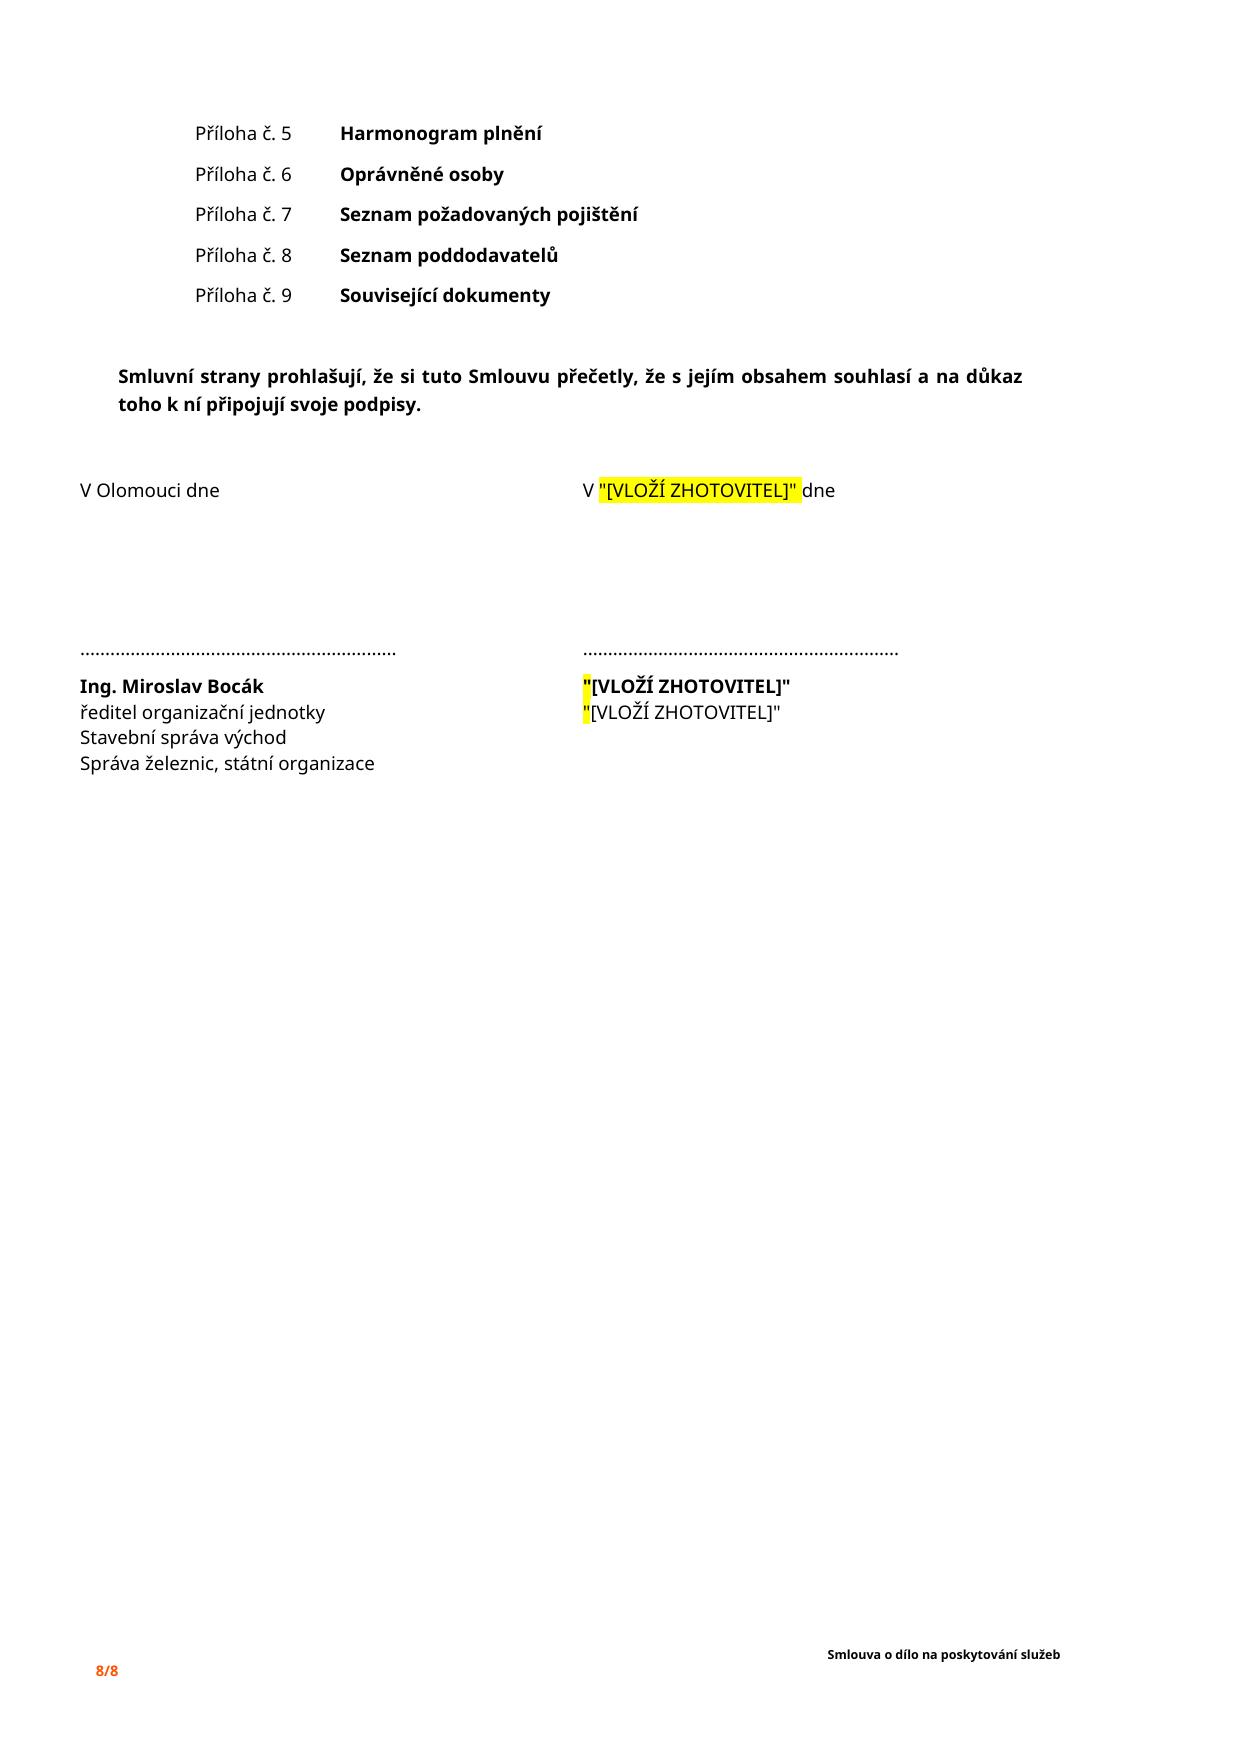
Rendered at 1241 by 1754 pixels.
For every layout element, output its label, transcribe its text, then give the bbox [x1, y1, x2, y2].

table_cell ............................................................... Ing. Miroslav Bocák ředitel organizační jednotky Stavební správa východ Správa železnic, státní organizace [69, 610, 571, 776]
table_header V Olomouci dne [69, 432, 571, 610]
text Příloha č. 5 Harmonogram plnění [195, 121, 1024, 146]
text Příloha č. 9 Související dokumenty [195, 283, 1024, 308]
table_cell ............................................................... [571, 610, 1074, 776]
table_header V dne [571, 432, 1039, 610]
text Příloha č. 7 Seznam požadovaných pojištění [195, 202, 1024, 227]
text Příloha č. 8 Seznam poddodavatelů [195, 242, 1024, 268]
text Příloha č. 6 Oprávněné osoby [195, 161, 1024, 187]
text Smluvní strany prohlašují, že si tuto Smlouvu přečetly, že s jejím obsahem souhlasí a na důkaz toho k ní připojují svoje podpisy. [118, 364, 1024, 417]
